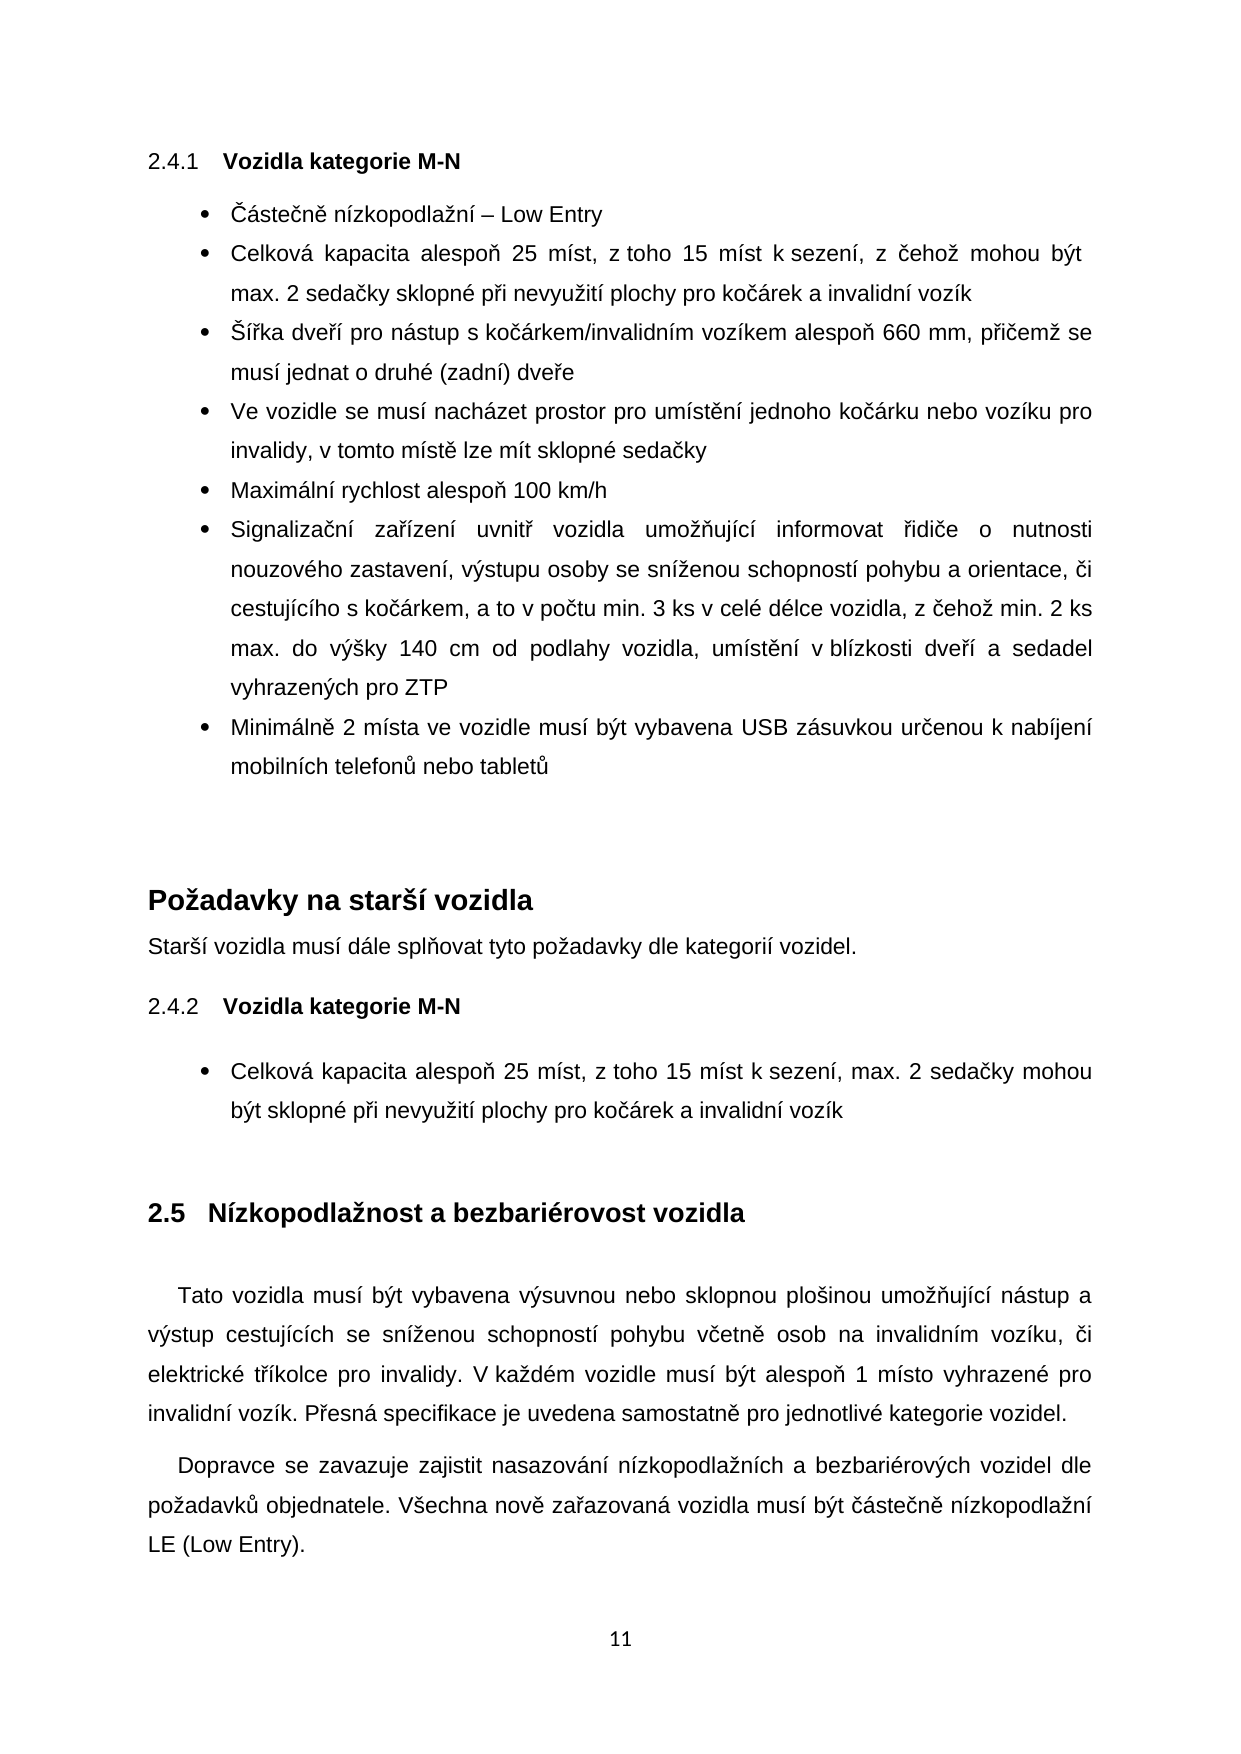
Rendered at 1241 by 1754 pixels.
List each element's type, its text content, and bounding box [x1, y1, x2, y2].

subtitle Nízkopodlažnost a bezbariérovost vozidla [148, 1197, 1093, 1228]
text Tato vozidla musí být vybavena výsuvnou nebo sklopnou plošinou umožňující nástup a výstup cestujících se sníženou schopností pohybu včetně osob na invalidním vozíku, či elektrické tříkolce pro invalidy. V každém vozidle musí být alespoň 1 místo vyhrazené pro invalidní vozík. Přesná specifikace je uvedena samostatně pro jednotlivé kategorie vozidel. [148, 1348, 1093, 1427]
text Požadavky na starší vozidla [148, 882, 1093, 916]
text Dopravce se zavazuje zajistit nasazování nízkopodlažních a bezbariérových vozidel dle požadavků objednatele. Všechna nově zařazovaná vozidla musí být částečně nízkopodlažní LE (Low Entry). [148, 1452, 1093, 1492]
subtitle Vozidla kategorie M-N [148, 148, 1093, 174]
text Tato vozidla musí být vybavena výsuvnou nebo sklopnou plošinou umožňující nástup a výstup cestujících se sníženou schopností pohybu včetně osob na invalidním vozíku, či elektrické tříkolce pro invalidy. V každém vozidle musí být alespoň 1 místo vyhrazené pro invalidní vozík. Přesná specifikace je uvedena samostatně pro jednotlivé kategorie vozidel. [148, 1282, 1093, 1321]
text Starší vozidla musí dále splňovat tyto požadavky dle kategorií vozidel. [148, 933, 1093, 959]
list Maximální rychlost alespoň 100 km/h [201, 477, 1093, 503]
subtitle Vozidla kategorie M-N [148, 993, 1093, 1019]
list Celková kapacita alespoň 25 míst, z toho 15 míst k sezení, z čehož mohou být max. 2 sedačky sklopné při nevyužití plochy pro kočárek a invalidní vozík [201, 240, 1093, 306]
list Šířka dveří pro nástup s kočárkem/invalidním vozíkem alespoň 660 mm, přičemž se musí jednat o druhé (zadní) dveře [201, 319, 1093, 385]
list Signalizační zařízení uvnitř vozidla umožňující informovat řidiče o nutnosti nouzového zastavení, výstupu osoby se sníženou schopností pohybu a orientace, či cestujícího s kočárkem, a to v počtu min. 3 ks v celé délce vozidla, z čehož min. 2 ks max. do výšky 140 cm od podlahy vozidla, umístění v blízkosti dveří a sedadel vyhrazených pro ZTP [201, 516, 1093, 701]
list Celková kapacita alespoň 25 míst, z toho 15 míst k sezení, max. 2 sedačky mohou být sklopné při nevyužití plochy pro kočárek a invalidní vozík [201, 1058, 1093, 1123]
list Částečně nízkopodlažní – Low Entry [201, 201, 1093, 227]
list Ve vozidle se musí nacházet prostor pro umístění jednoho kočárku nebo vozíku pro invalidy, v tomto místě lze mít sklopné sedačky [201, 398, 1093, 464]
text Dopravce se zavazuje zajistit nasazování nízkopodlažních a bezbariérových vozidel dle požadavků objednatele. Všechna nově zařazovaná vozidla musí být částečně nízkopodlažní LE (Low Entry). [148, 1518, 1093, 1558]
list Minimálně 2 místa ve vozidle musí být vybavena USB zásuvkou určenou k nabíjení mobilních telefonů nebo tabletů [201, 714, 1093, 779]
